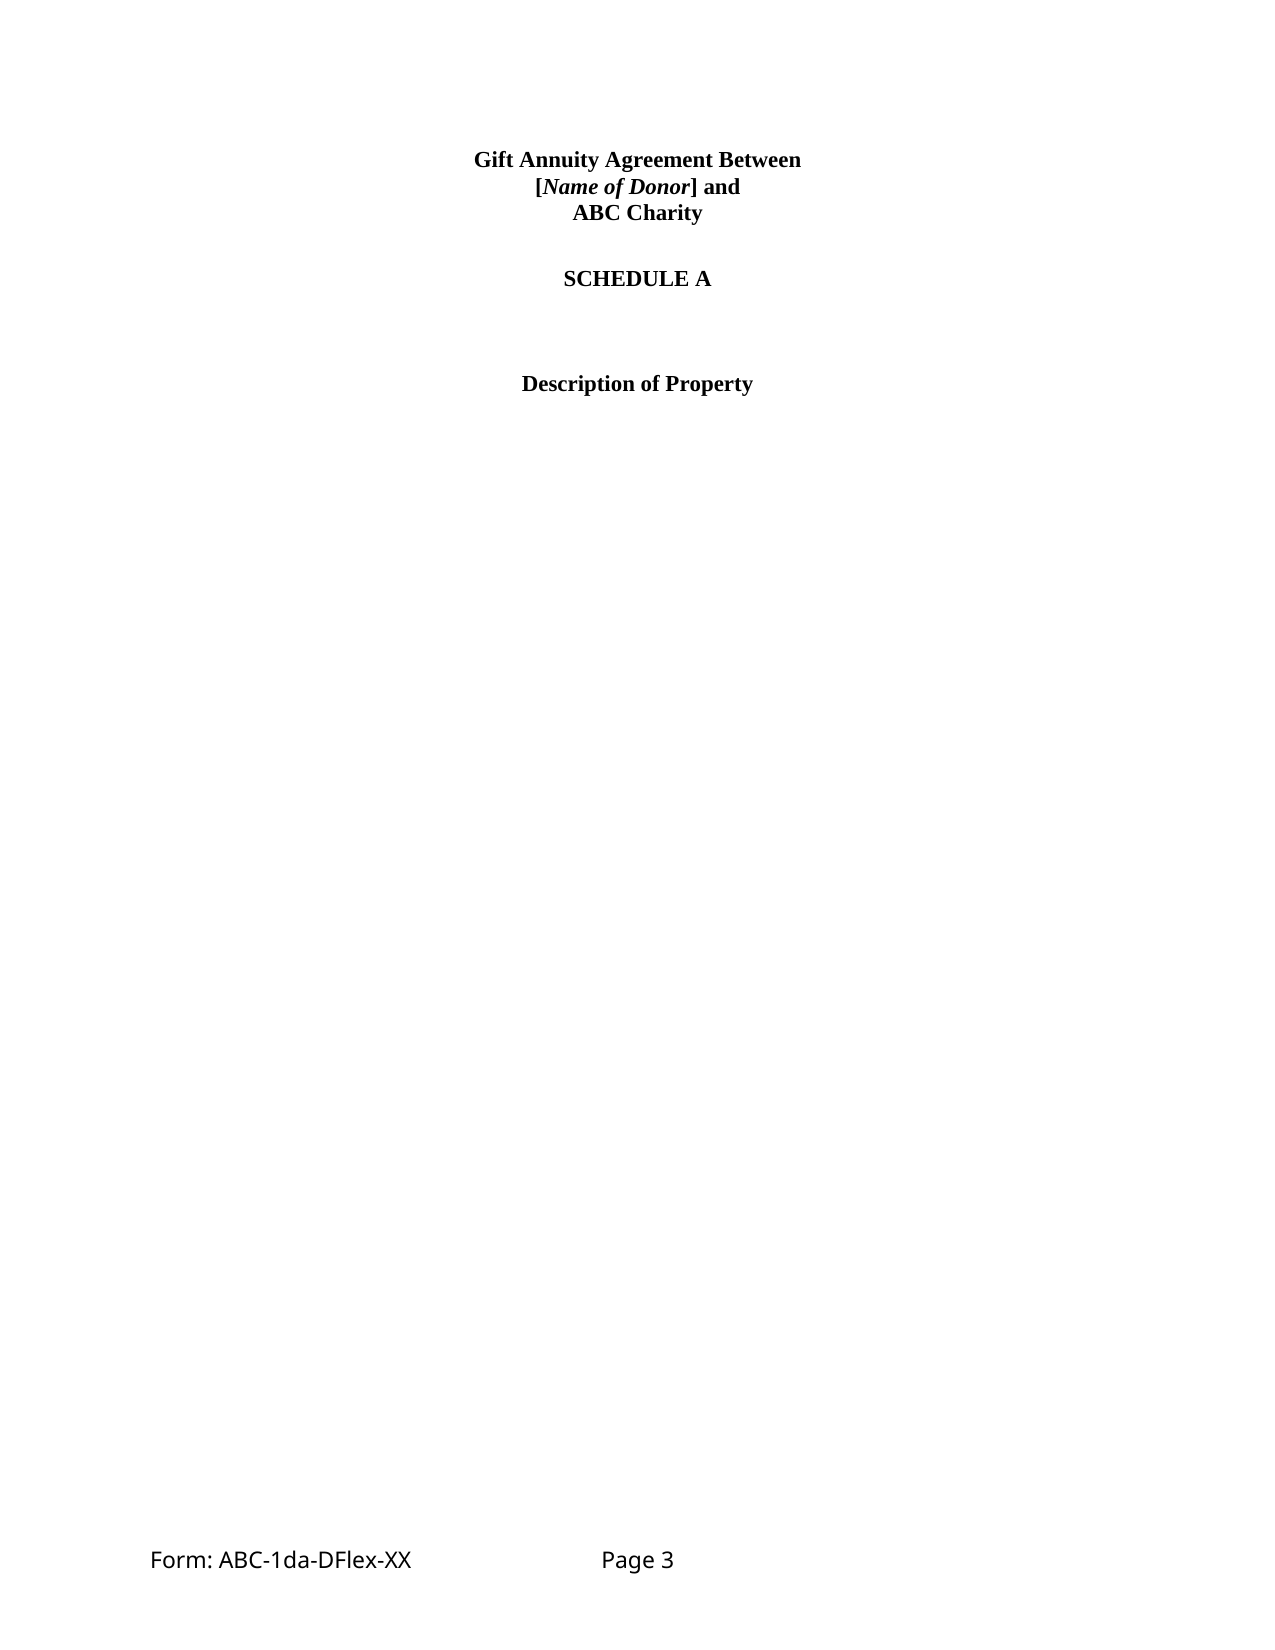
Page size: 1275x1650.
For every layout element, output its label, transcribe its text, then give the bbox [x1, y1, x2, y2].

text SCHEDULE A [150, 265, 1125, 291]
text Gift Annuity Agreement Between [150, 146, 1125, 173]
text Description of Property [150, 370, 1125, 397]
text ABC Charity [150, 199, 1125, 225]
text [Name of Donor] and [150, 173, 1125, 199]
